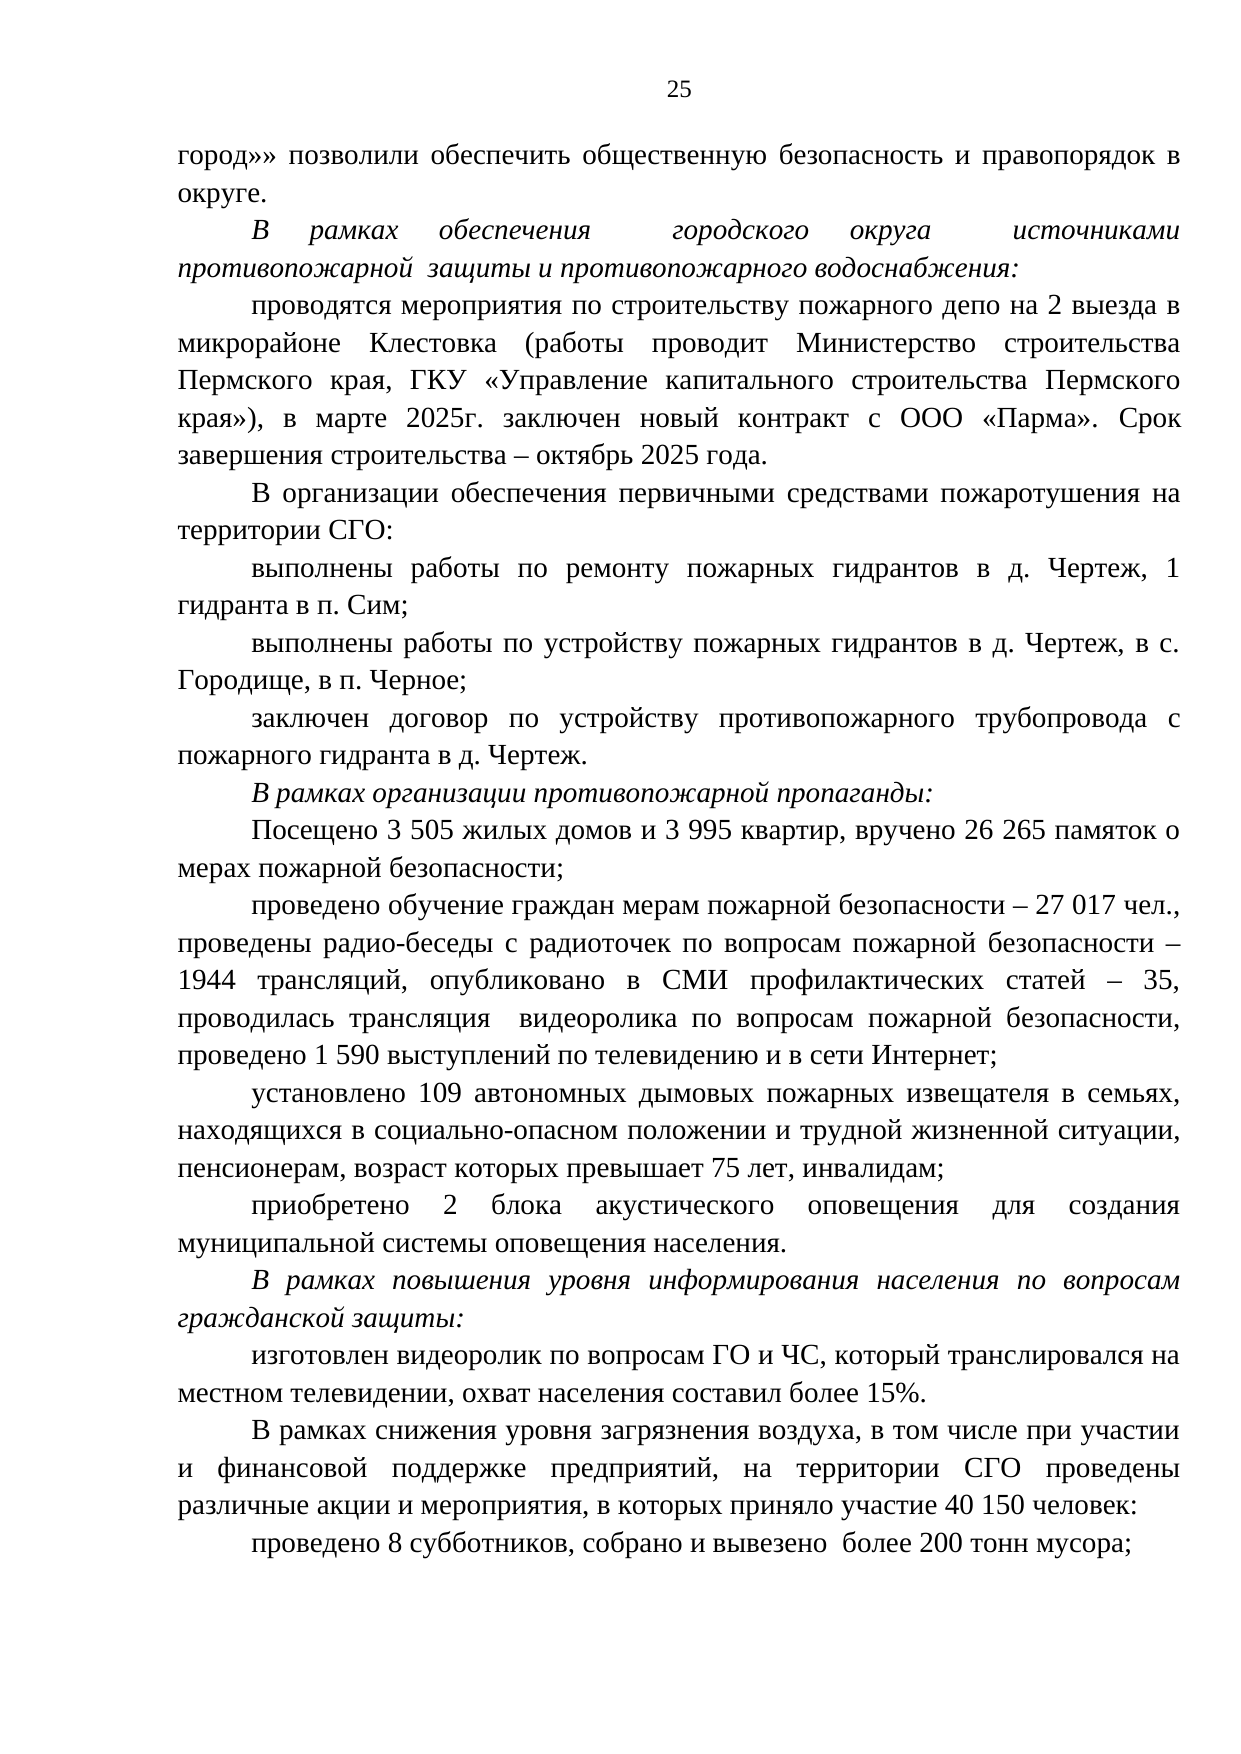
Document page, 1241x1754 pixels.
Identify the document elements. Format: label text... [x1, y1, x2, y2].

text В организации обеспечения первичными средствами пожаротушения на территории СГО: [177, 472, 1181, 547]
text В рамках организации противопожарной пропаганды: [177, 772, 1181, 809]
text В рамках обеспечения городского округа источниками противопожарной защиты и противопожарного водоснабжения: [177, 209, 1181, 284]
text Посещено 3 505 жилых домов и 3 995 квартир, вручено 26 265 памяток о мерах пожарной безопасности; [177, 809, 1181, 884]
text проводятся мероприятия по строительству пожарного депо на 2 выезда в микрорайоне Клестовка (работы проводит Министерство строительства Пермского края, ГКУ «Управление капитального строительства Пермского края»), в марте 2025г. заключен новый контракт с ООО «Парма». Срок завершения строительства – октябрь 2025 года. [177, 284, 1181, 472]
text изготовлен видеоролик по вопросам ГО и ЧС, который транслировался на местном телевидении, охват населения составил более 15%. [177, 1334, 1181, 1409]
text проведено обучение граждан мерам пожарной безопасности – 27 017 чел., проведены радио-беседы с радиоточек по вопросам пожарной безопасности – 1944 трансляций, опубликовано в СМИ профилактических статей – 35, проводилась трансляция видеоролика по вопросам пожарной безопасности, проведено 1 590 выступлений по телевидению и в сети Интернет; [177, 884, 1181, 1072]
text выполнены работы по устройству пожарных гидрантов в д. Чертеж, в с. Городище, в п. Черное; [177, 622, 1181, 697]
text выполнены работы по ремонту пожарных гидрантов в д. Чертеж, 1 гидранта в п. Сим; [177, 547, 1181, 622]
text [177, 133, 1202, 209]
text заключен договор по устройству противопожарного трубопровода с пожарного гидранта в д. Чертеж. [177, 697, 1181, 772]
text приобретено 2 блока акустического оповещения для создания муниципальной системы оповещения населения. [177, 1184, 1181, 1259]
text В рамках снижения уровня загрязнения воздуха, в том числе при участии и финансовой поддержке предприятий, на территории СГО проведены различные акции и мероприятия, в которых приняло участие 40 150 человек: [177, 1409, 1181, 1519]
text проведено 8 субботников, собрано и вывезено более 200 тонн мусора; [177, 1519, 1202, 1624]
text установлено 109 автономных дымовых пожарных извещателя в семьях, находящихся в социально-опасном положении и трудной жизненной ситуации, пенсионерам, возраст которых превышает 75 лет, инвалидам; [177, 1072, 1181, 1184]
text В рамках повышения уровня информирования населения по вопросам гражданской защиты: [177, 1259, 1181, 1334]
